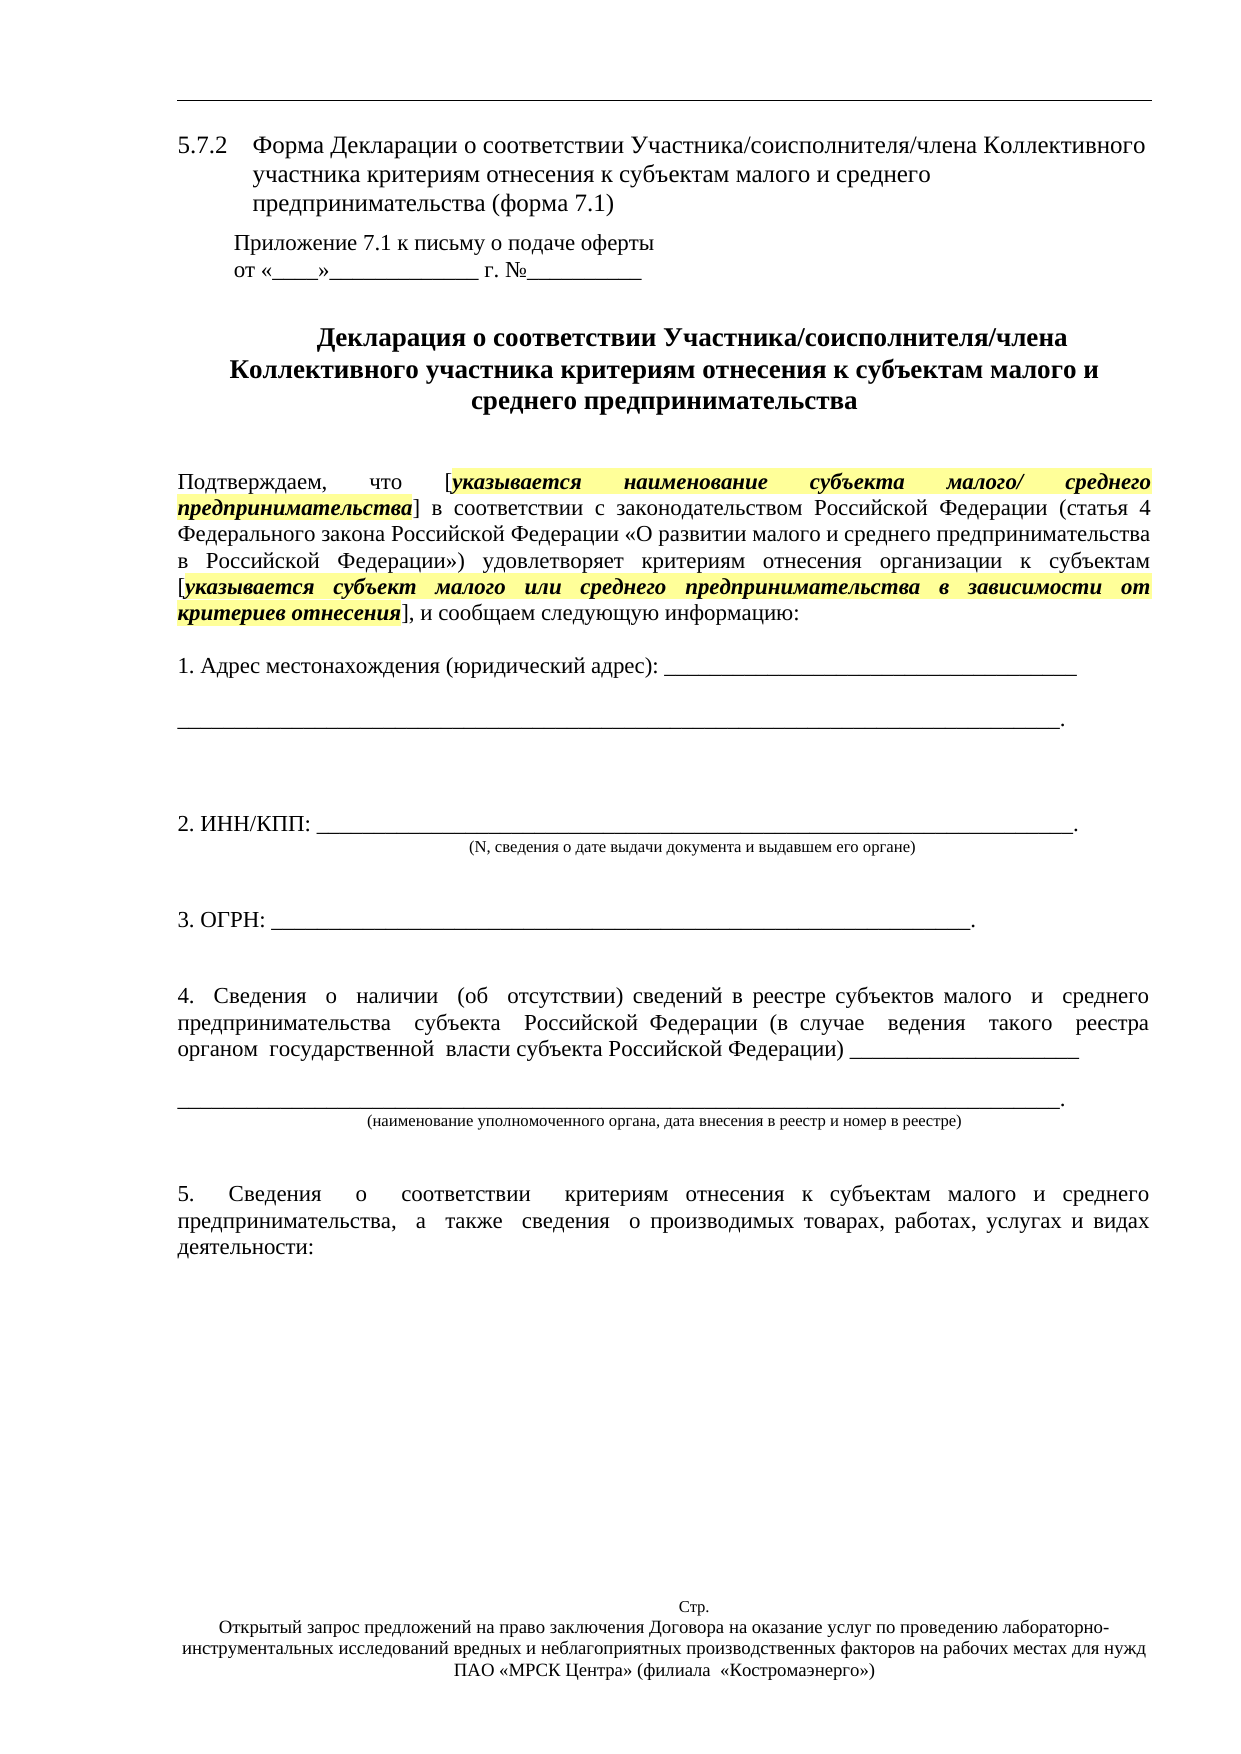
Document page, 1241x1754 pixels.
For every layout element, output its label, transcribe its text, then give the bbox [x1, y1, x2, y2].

text _____________________________________________________________________________. [177, 1085, 1152, 1111]
text 1. Адрес местонахождения (юридический адрес): ____________________________________ [177, 652, 1152, 678]
text Подтверждаем, что [указывается наименование субъекта малого/ среднего предпринимательства] в соответствии с законодательством Российской Федерации (статья 4 Федерального закона Российской Федерации «О развитии малого и среднего предпринимательства в Российской Федерации») удовлетворяет критериям отнесения организации к субъектам [указывается субъект малого или среднего предпринимательства в зависимости от критериев отнесения], и сообщаем следующую информацию: [177, 468, 1152, 626]
text 5. Сведения о соответствии критериям отнесения к субъектам малого и среднего предпринимательства, а также сведения о производимых товарах, работах, услугах и видах деятельности: [177, 1180, 1152, 1259]
text (N, сведения о дате выдачи документа и выдавшем его органе) [177, 837, 1152, 856]
text Приложение 7.1 к письму о подаче оферты от «____»_____________ г. №__________ [233, 229, 1152, 282]
text Декларация о соответствии Участника/соисполнителя/члена Коллективного участника критериям отнесения к субъектам малого и среднего предпринимательства [177, 322, 1152, 415]
text 4. Сведения о наличии (об отсутствии) сведений в реестре субъектов малого и среднего предпринимательства субъекта Российской Федерации (в случае ведения такого реестра органом государственной власти субъекта Российской Федерации) ____________________ [177, 982, 1152, 1061]
text (наименование уполномоченного органа, дата внесения в реестр и номер в реестре) [177, 1111, 1152, 1130]
subtitle Форма Декларации о соответствии Участника/соисполнителя/члена Коллективного участника критериям отнесения к субъектам малого и среднего предпринимательства (форма 7.1) [177, 131, 1152, 217]
text _____________________________________________________________________________. [177, 705, 1152, 731]
text 2. ИНН/КПП: __________________________________________________________________. [177, 810, 1152, 837]
text 3. ОГРН: _____________________________________________________________. [177, 906, 1152, 932]
